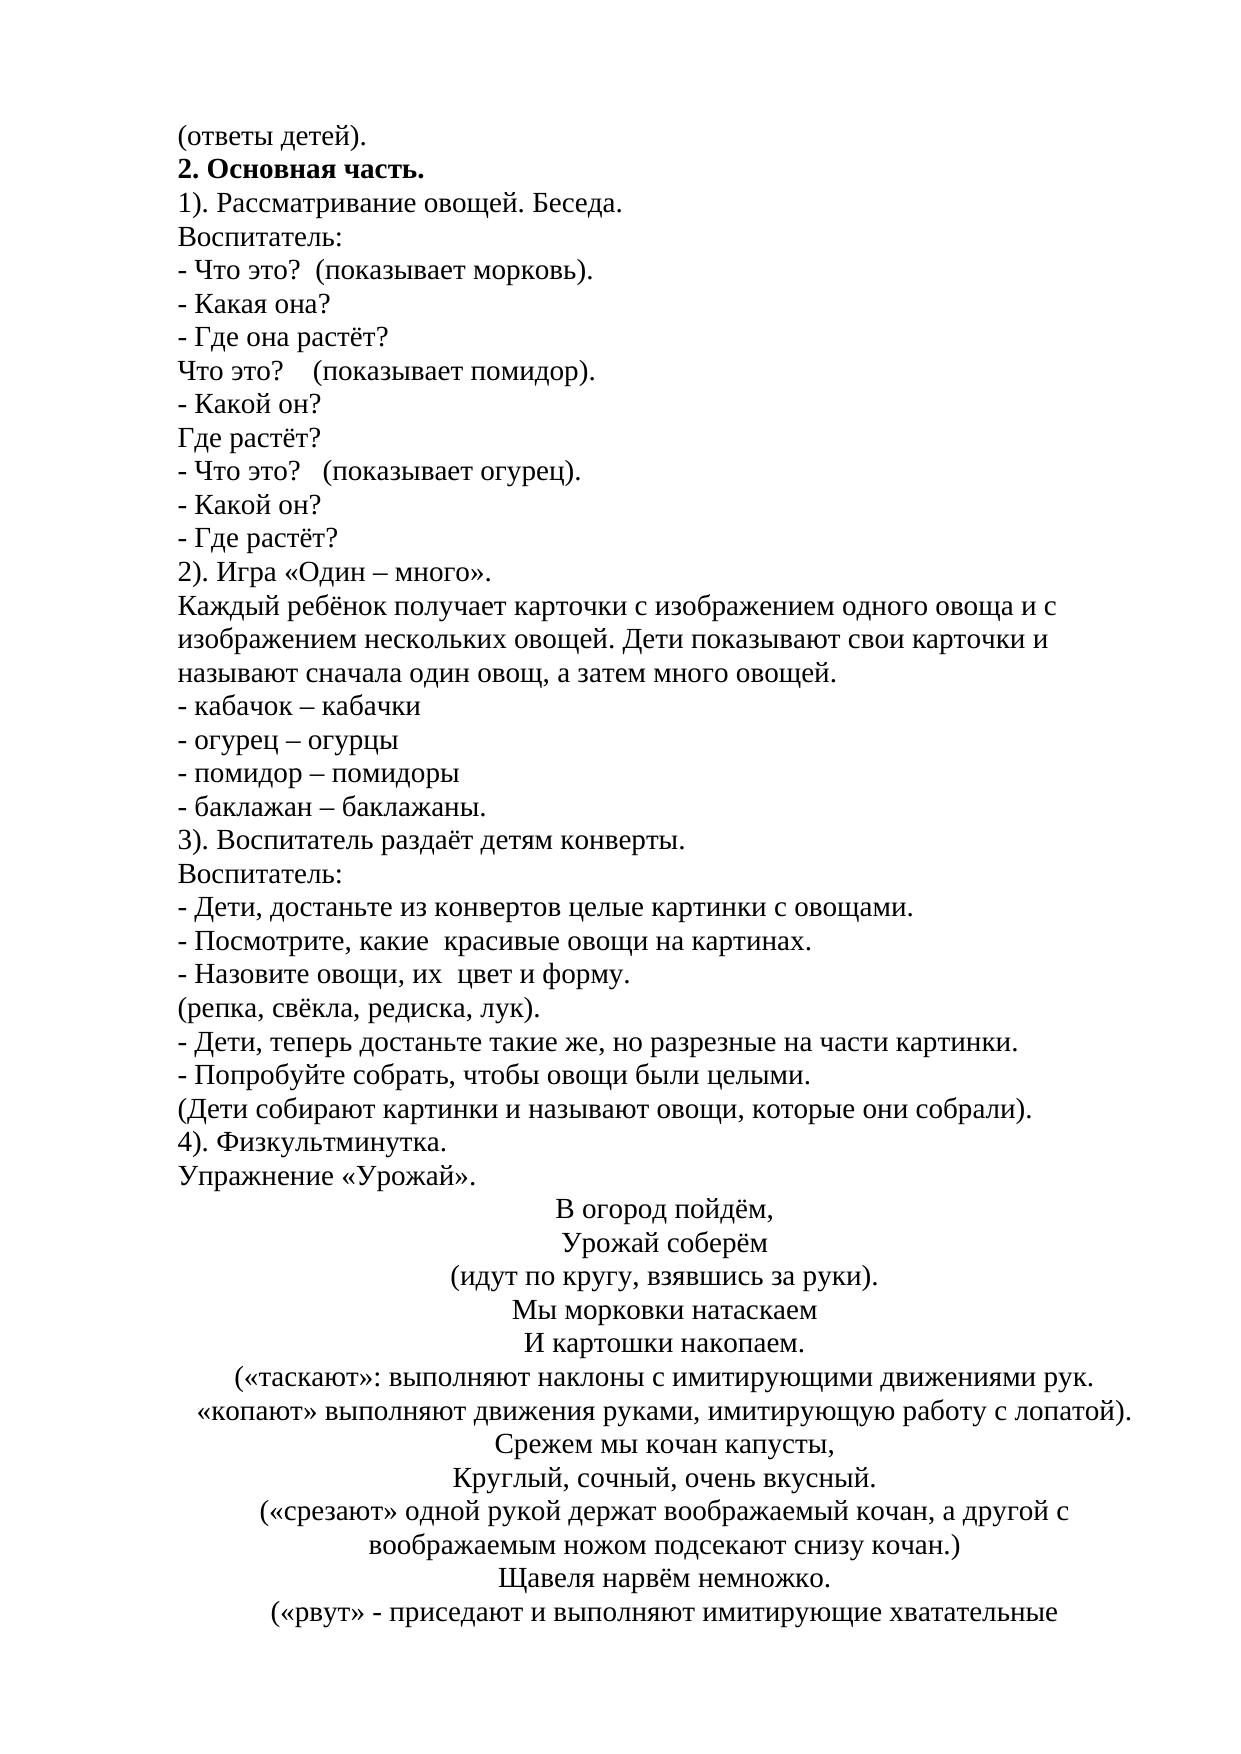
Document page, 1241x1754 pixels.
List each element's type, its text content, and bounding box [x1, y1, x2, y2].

text Что это? (показывает помидор). [177, 353, 1152, 386]
text - Где она растёт? [177, 319, 1152, 353]
text - помидор – помидоры [177, 755, 1152, 789]
text Упражнение «Урожай». [177, 1158, 1152, 1191]
text В огород пойдём, [177, 1191, 1152, 1225]
text - Какая она? [177, 286, 1152, 319]
text (репка, свёкла, редиска, лук). [177, 990, 1152, 1024]
text - кабачок – кабачки [177, 688, 1152, 722]
text - баклажан – баклажаны. [177, 789, 1152, 822]
text И картошки накопаем. [177, 1326, 1152, 1359]
text («таскают»: выполняют наклоны с имитирующими движениями рук. [177, 1359, 1152, 1393]
text - Дети, теперь достаньте такие же, но разрезные на части картинки. [177, 1024, 1152, 1057]
text 4). Физкультминутка. [177, 1124, 1152, 1158]
text (Дети собирают картинки и называют овощи, которые они собрали). [177, 1091, 1152, 1124]
text 2. Основная часть. [177, 152, 1152, 185]
text - Что это? (показывает морковь). [177, 252, 1152, 286]
text 2). Игра «Один – много». [177, 554, 1152, 588]
text (ответы детей). [177, 118, 1152, 152]
text - Какой он? [177, 487, 1152, 521]
text Мы морковки натаскаем [177, 1292, 1152, 1326]
text Воспитатель: [177, 856, 1152, 889]
text 3). Воспитатель раздаёт детям конверты. [177, 822, 1152, 856]
text Каждый ребёнок получает карточки с изображением одного овоща и с изображением нескольких овощей. Дети показывают свои карточки и называют сначала один овощ, а затем много овощей. [177, 588, 1152, 688]
text («срезают» одной рукой держат воображаемый кочан, а другой с воображаемым ножом подсекают снизу кочан.) [177, 1493, 1152, 1560]
text - Где растёт? [177, 521, 1152, 554]
text Круглый, сочный, очень вкусный. [177, 1460, 1152, 1493]
text Срежем мы кочан капусты, [177, 1426, 1152, 1460]
text Щавеля нарвём немножко. [177, 1560, 1152, 1594]
text «копают» выполняют движения руками, имитирующую работу с лопатой). [177, 1393, 1152, 1426]
text - Дети, достаньте из конвертов целые картинки с овощами. [177, 889, 1152, 923]
text Где растёт? [177, 420, 1152, 453]
text - Посмотрите, какие красивые овощи на картинах. [177, 923, 1152, 957]
text - Какой он? [177, 386, 1152, 420]
text - огурец – огурцы [177, 722, 1152, 755]
text - Что это? (показывает огурец). [177, 453, 1152, 487]
text 1). Рассматривание овощей. Беседа. [177, 185, 1152, 219]
text - Попробуйте собрать, чтобы овощи были целыми. [177, 1057, 1152, 1091]
text («рвут» - приседают и выполняют имитирующие хватательные [177, 1594, 1152, 1627]
text (идут по кругу, взявшись за руки). [177, 1258, 1152, 1292]
text Урожай соберём [177, 1225, 1152, 1258]
text - Назовите овощи, их цвет и форму. [177, 957, 1152, 990]
text Воспитатель: [177, 219, 1152, 252]
